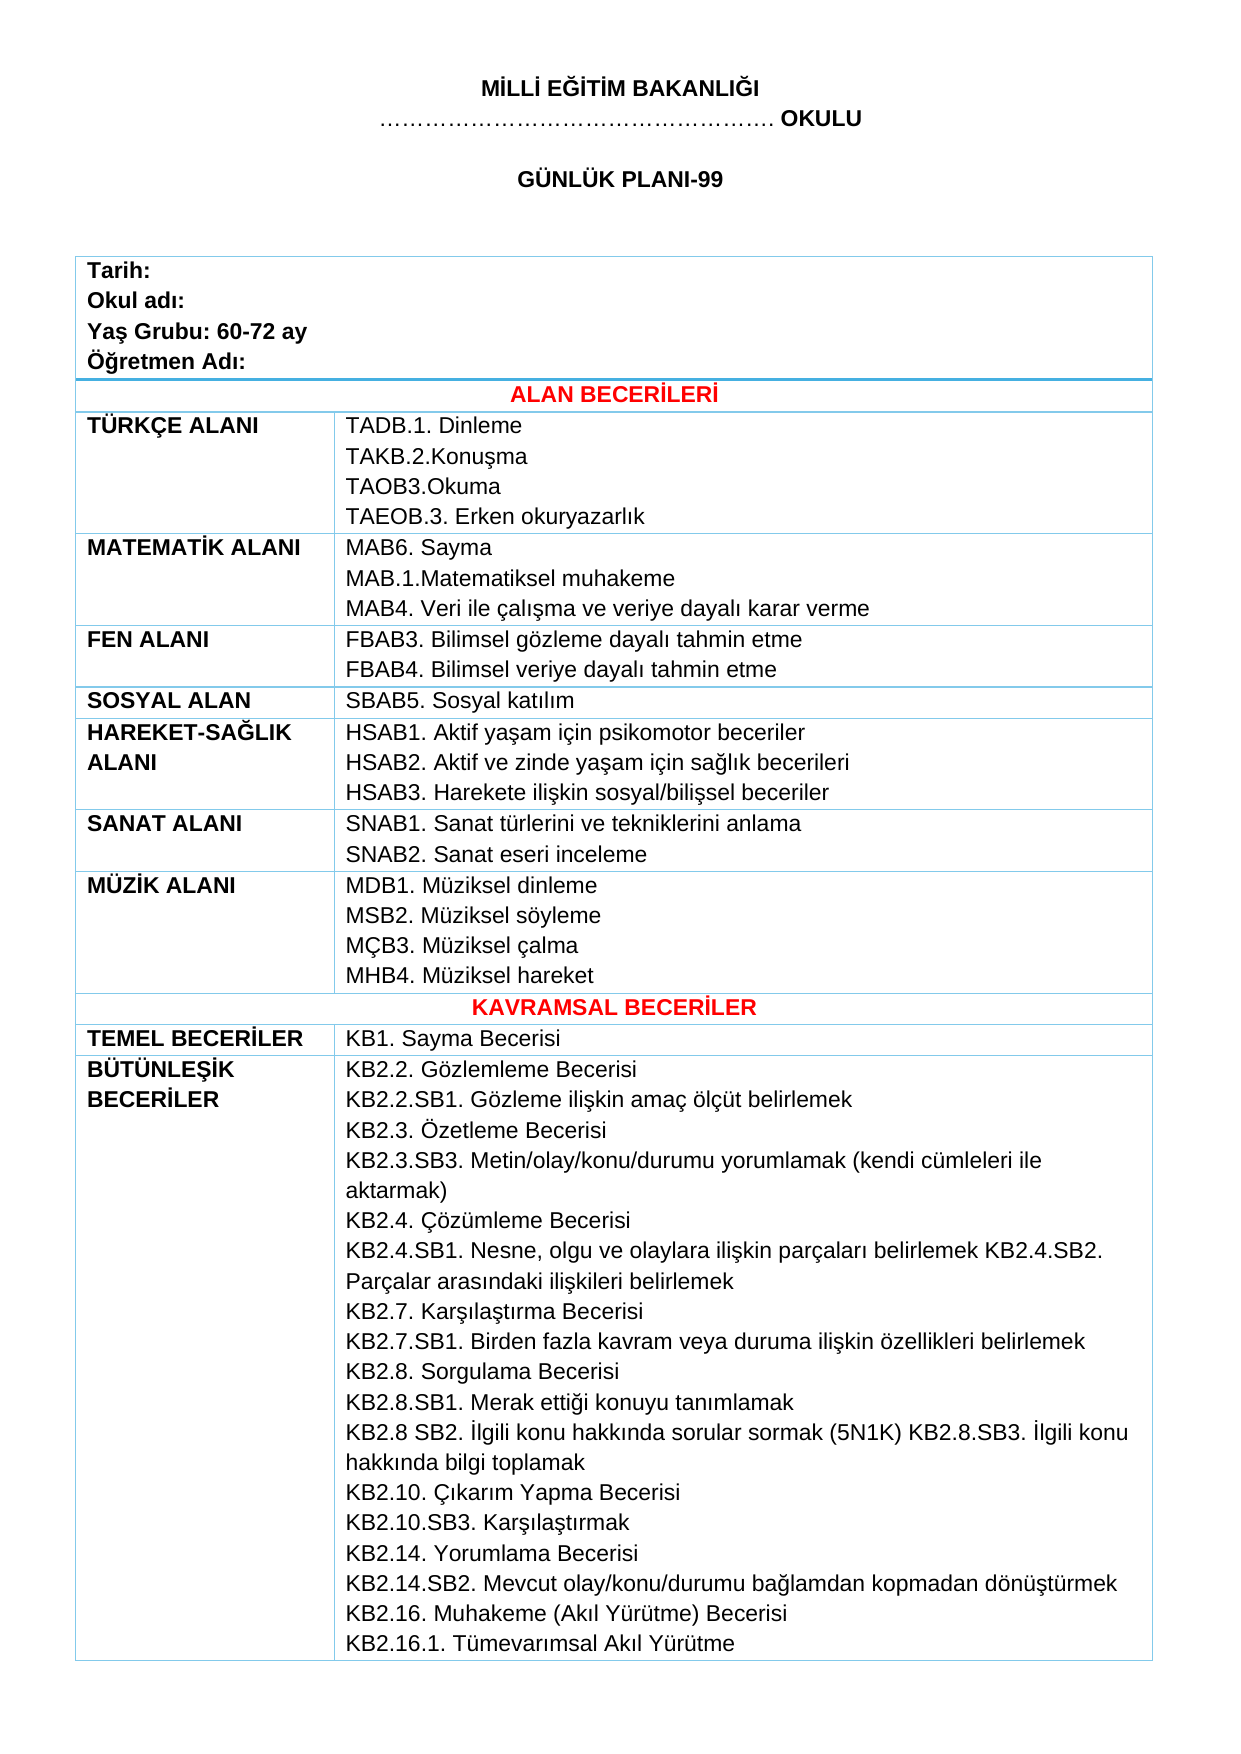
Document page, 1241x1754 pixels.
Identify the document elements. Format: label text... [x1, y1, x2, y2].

table_cell TADB.1. Dinleme TAKB.2.Konuşma TAOB3.Okuma TAEOB.3. Erken okuryazarlık [335, 413, 1152, 533]
table_cell HAREKET-SAĞLIK ALANI [76, 719, 334, 809]
table_cell HSAB1. Aktif yaşam için psikomotor beceriler HSAB2. Aktif ve zinde yaşam için sağlık becerileri HSAB3. Harekete ilişkin sosyal/bilişsel beceriler [335, 719, 1152, 809]
table_cell SBAB5. Sosyal katılım [335, 688, 1152, 718]
table_cell SOSYAL ALAN [76, 688, 334, 718]
table_cell FBAB3. Bilimsel gözleme dayalı tahmin etme FBAB4. Bilimsel veriye dayalı tahmin etme [335, 626, 1152, 686]
table_cell KAVRAMSAL BECERİLER [76, 994, 1152, 1024]
table_cell MÜZİK ALANI [76, 872, 334, 993]
table_cell MATEMATİK ALANI [76, 534, 334, 625]
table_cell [76, 1056, 334, 1660]
table_cell TEMEL BECERİLER [76, 1025, 334, 1055]
table_header Tarih: Okul adı: Yaş Grubu: 60-72 ay Öğretmen Adı: [76, 257, 1152, 378]
text GÜNLÜK PLANI-99 [75, 166, 1165, 192]
text MİLLİ EĞİTİM BAKANLIĞI [75, 75, 1165, 101]
table_cell KB1. Sayma Becerisi [335, 1025, 1152, 1055]
table_cell MAB6. Sayma MAB.1.Matematiksel muhakeme MAB4. Veri ile çalışma ve veriye dayalı karar verme [335, 534, 1152, 625]
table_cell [335, 1056, 1152, 1660]
table_cell TÜRKÇE ALANI [76, 413, 334, 533]
table_cell SANAT ALANI [76, 810, 334, 871]
table_cell SNAB1. Sanat türlerini ve tekniklerini anlama SNAB2. Sanat eseri inceleme [335, 810, 1152, 871]
table_cell MDB1. Müziksel dinleme MSB2. Müziksel söyleme MÇB3. Müziksel çalma MHB4. Müziksel hareket [335, 872, 1152, 993]
text ……………………………………………. OKULU [75, 105, 1165, 132]
table_cell ALAN BECERİLERİ [76, 381, 1152, 411]
table_cell FEN ALANI [76, 626, 334, 686]
